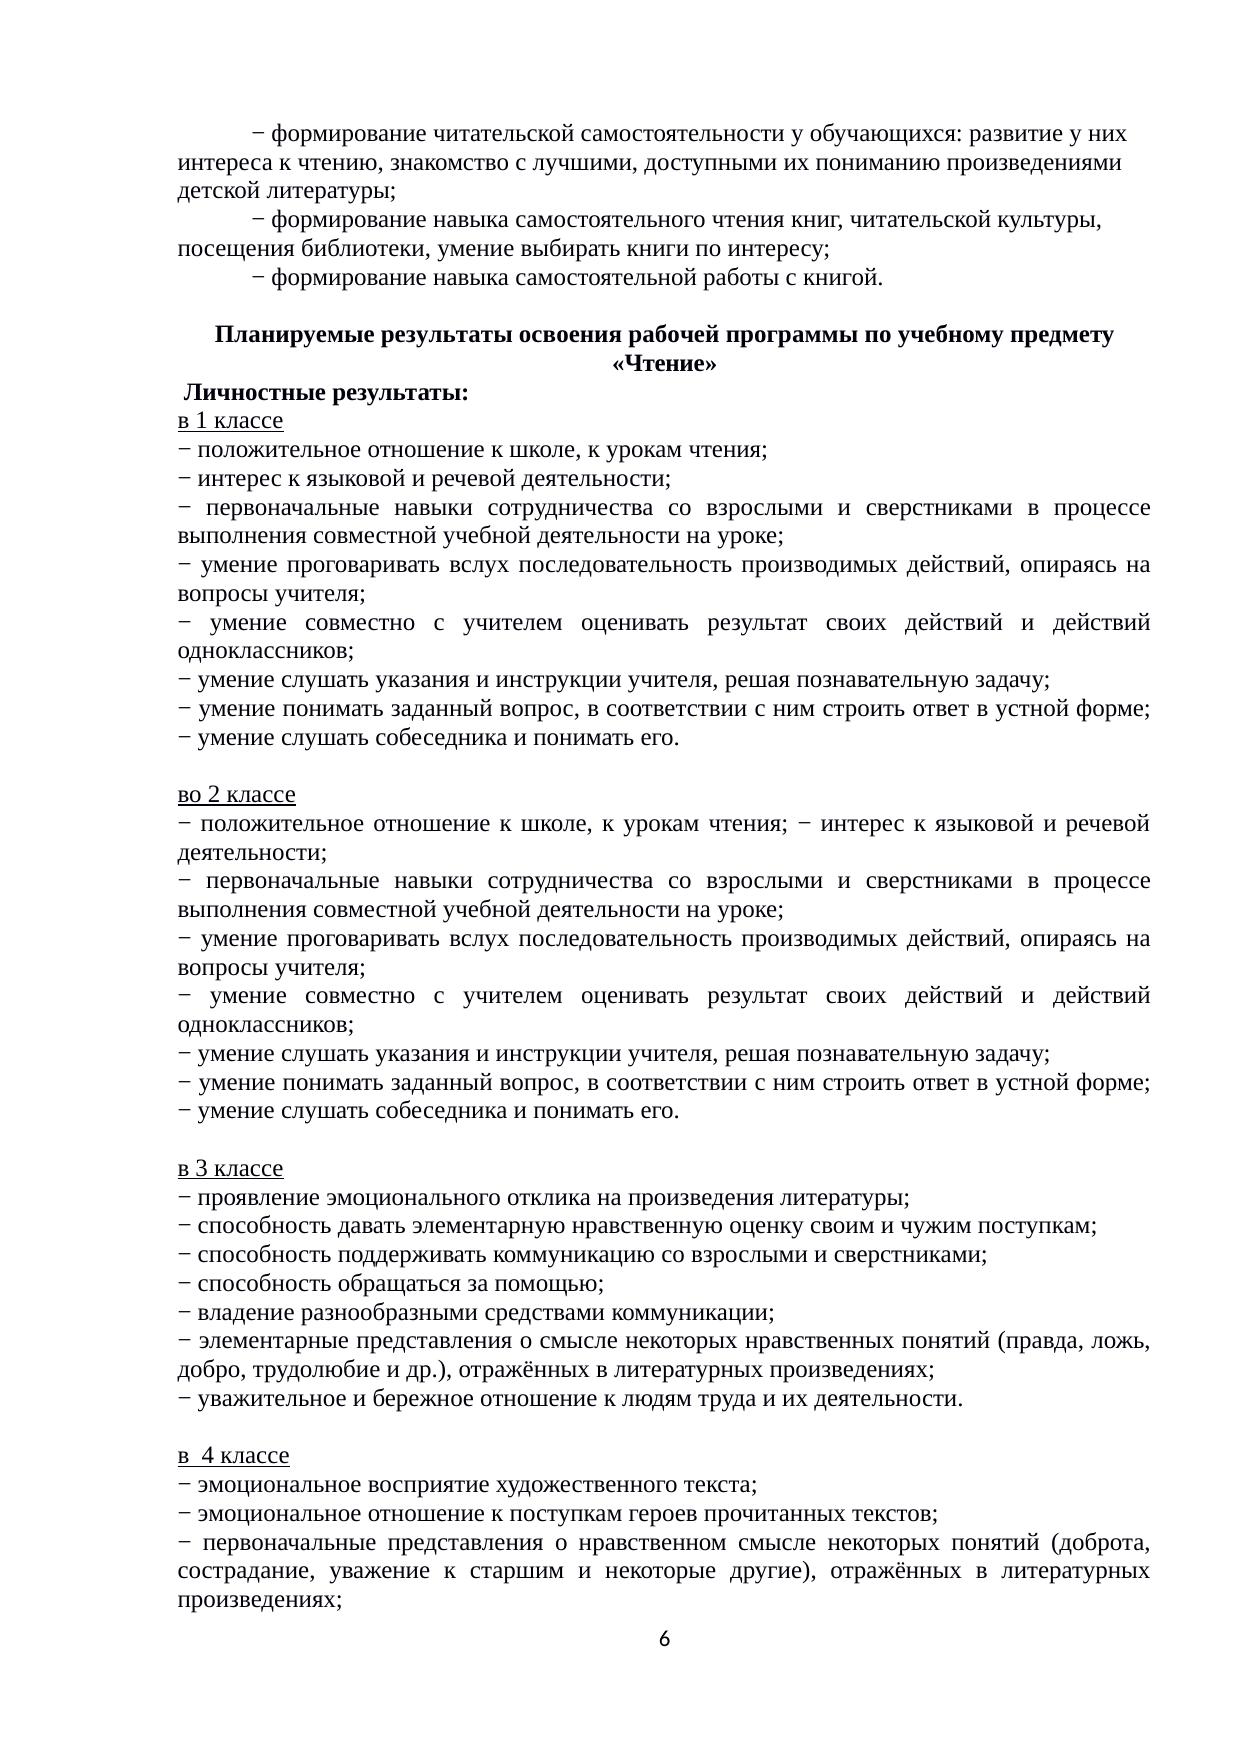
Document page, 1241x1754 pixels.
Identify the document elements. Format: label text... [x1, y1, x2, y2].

text − умение слушать указания и инструкции учителя, решая познавательную задачу; [177, 1038, 1152, 1067]
text − формирование навыка самостоятельной работы с книгой. [177, 262, 1152, 291]
text − интерес к языковой и речевой деятельности; [177, 463, 1152, 492]
text − умение совместно с учителем оценивать результат своих действий и действий одноклассников; [177, 607, 1152, 664]
text − умение понимать заданный вопрос, в соответствии с ним строить ответ в устной форме; − умение слушать собеседника и понимать его. [177, 1067, 1152, 1124]
text − умение слушать указания и инструкции учителя, решая познавательную задачу; [177, 664, 1152, 693]
text − положительное отношение к школе, к урокам чтения; − интерес к языковой и речевой деятельности; [177, 808, 1152, 866]
text − владение разнообразными средствами коммуникации; [177, 1297, 1152, 1326]
text в 4 классе [177, 1441, 1152, 1469]
text − проявление эмоционального отклика на произведения литературы; [177, 1182, 1152, 1211]
text − умение понимать заданный вопрос, в соответствии с ним строить ответ в устной форме; − умение слушать собеседника и понимать его. [177, 693, 1152, 751]
text − способность поддерживать коммуникацию со взрослыми и сверстниками; [177, 1239, 1152, 1268]
text Личностные результаты: [177, 377, 1152, 406]
text − эмоциональное отношение к поступкам героев прочитанных текстов; [177, 1498, 1152, 1527]
text в 1 классе [177, 406, 1152, 434]
text − первоначальные навыки сотрудничества со взрослыми и сверстниками в процессе выполнения совместной учебной деятельности на уроке; [177, 866, 1152, 923]
text − уважительное и бережное отношение к людям труда и их деятельности. [177, 1383, 1152, 1412]
text − первоначальные представления о нравственном смысле некоторых понятий (доброта, сострадание, уважение к старшим и некоторые другие), отражённых в литературных произведениях; [177, 1527, 1152, 1613]
text − формирование навыка самостоятельного чтения книг, читательской культуры, посещения библиотеки, умение выбирать книги по интересу; [177, 204, 1152, 262]
text во 2 классе [177, 779, 1152, 808]
text Планируемые результаты освоения рабочей программы по учебному предмету «Чтение» [177, 319, 1152, 377]
text − положительное отношение к школе, к урокам чтения; [177, 434, 1152, 463]
text − умение проговаривать вслух последовательность производимых действий, опираясь на вопросы учителя; [177, 923, 1152, 981]
text − умение совместно с учителем оценивать результат своих действий и действий одноклассников; [177, 981, 1152, 1038]
text − элементарные представления о смысле некоторых нравственных понятий (правда, ложь, добро, трудолюбие и др.), отражённых в литературных произведениях; [177, 1326, 1152, 1383]
text − формирование читательской самостоятельности у обучающихся: развитие у них интереса к чтению, знакомство с лучшими, доступными их пониманию произведениями детской литературы; [177, 118, 1152, 204]
text − первоначальные навыки сотрудничества со взрослыми и сверстниками в процессе выполнения совместной учебной деятельности на уроке; [177, 492, 1152, 549]
text − способность обращаться за помощью; [177, 1268, 1152, 1297]
text − способность давать элементарную нравственную оценку своим и чужим поступкам; [177, 1211, 1152, 1239]
text − умение проговаривать вслух последовательность производимых действий, опираясь на вопросы учителя; [177, 549, 1152, 607]
text в 3 классе [177, 1153, 1152, 1182]
text − эмоциональное восприятие художественного текста; [177, 1469, 1152, 1498]
